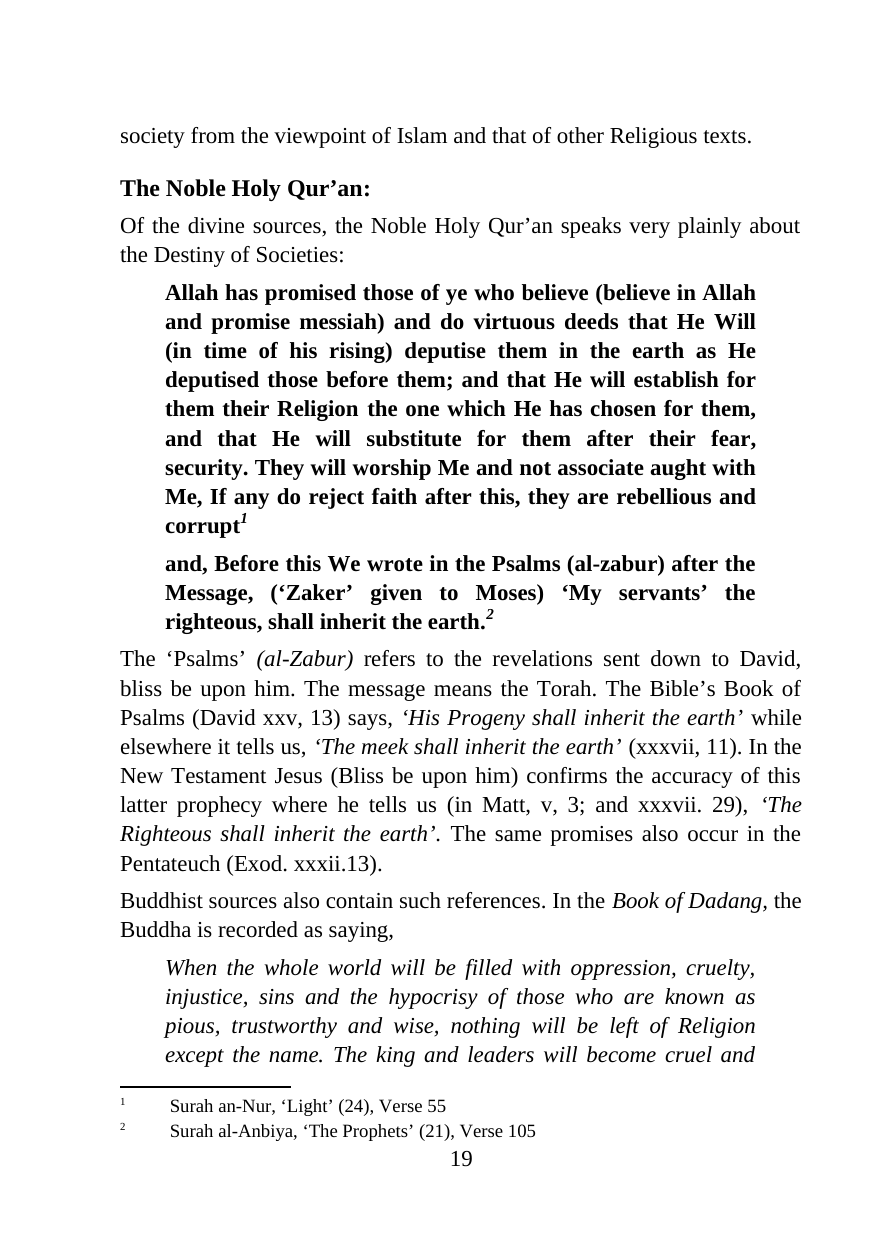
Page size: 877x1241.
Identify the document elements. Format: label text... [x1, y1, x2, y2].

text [120, 120, 802, 149]
text Of the divine sources, the Noble Holy Qur’an speaks very plainly about the Destiny of Societies: [120, 210, 802, 268]
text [165, 952, 757, 1068]
text The ‘Psalms’ (al-Zabur) refers to the revelations sent down to David, bliss be upon him. The message means the Torah. The Bible’s Book of Psalms (David xxv, 13) says, ‘His Progeny shall inherit the earth’ while elsewhere it tells us, ‘The meek shall inherit the earth’ (xxxvii, 11). In the New Testament Jesus (Bliss be upon him) confirms the accuracy of this latter prophecy where he tells us (in Matt, v, 3; and xxxvii. 29), ‘The Righteous shall inherit the earth’. The same promises also occur in the Pentateuch (Exod. xxxii.13). [120, 643, 802, 877]
subtitle The Noble Holy Qur’an: [120, 174, 802, 202]
text and, Before this We wrote in the Psalms (al-zabur) after the Message, (‘Zaker’ given to Moses) ‘My servants’ the righteous, shall inherit the earth. [165, 548, 757, 635]
text Allah has promised those of ye who believe (believe in Allah and promise messiah) and do virtuous deeds that He Will (in time of his rising) deputise them in the earth as He deputised those before them; and that He will establish for them their Religion the one which He has chosen for them, and that He will substitute for them after their fear, security. They will worship Me and not associate aught with Me, If any do reject faith after this, they are rebellious and corrupt [165, 277, 757, 539]
text Buddhist sources also contain such references. In the Book of Dadang, the Buddha is recorded as saying, [120, 885, 802, 943]
